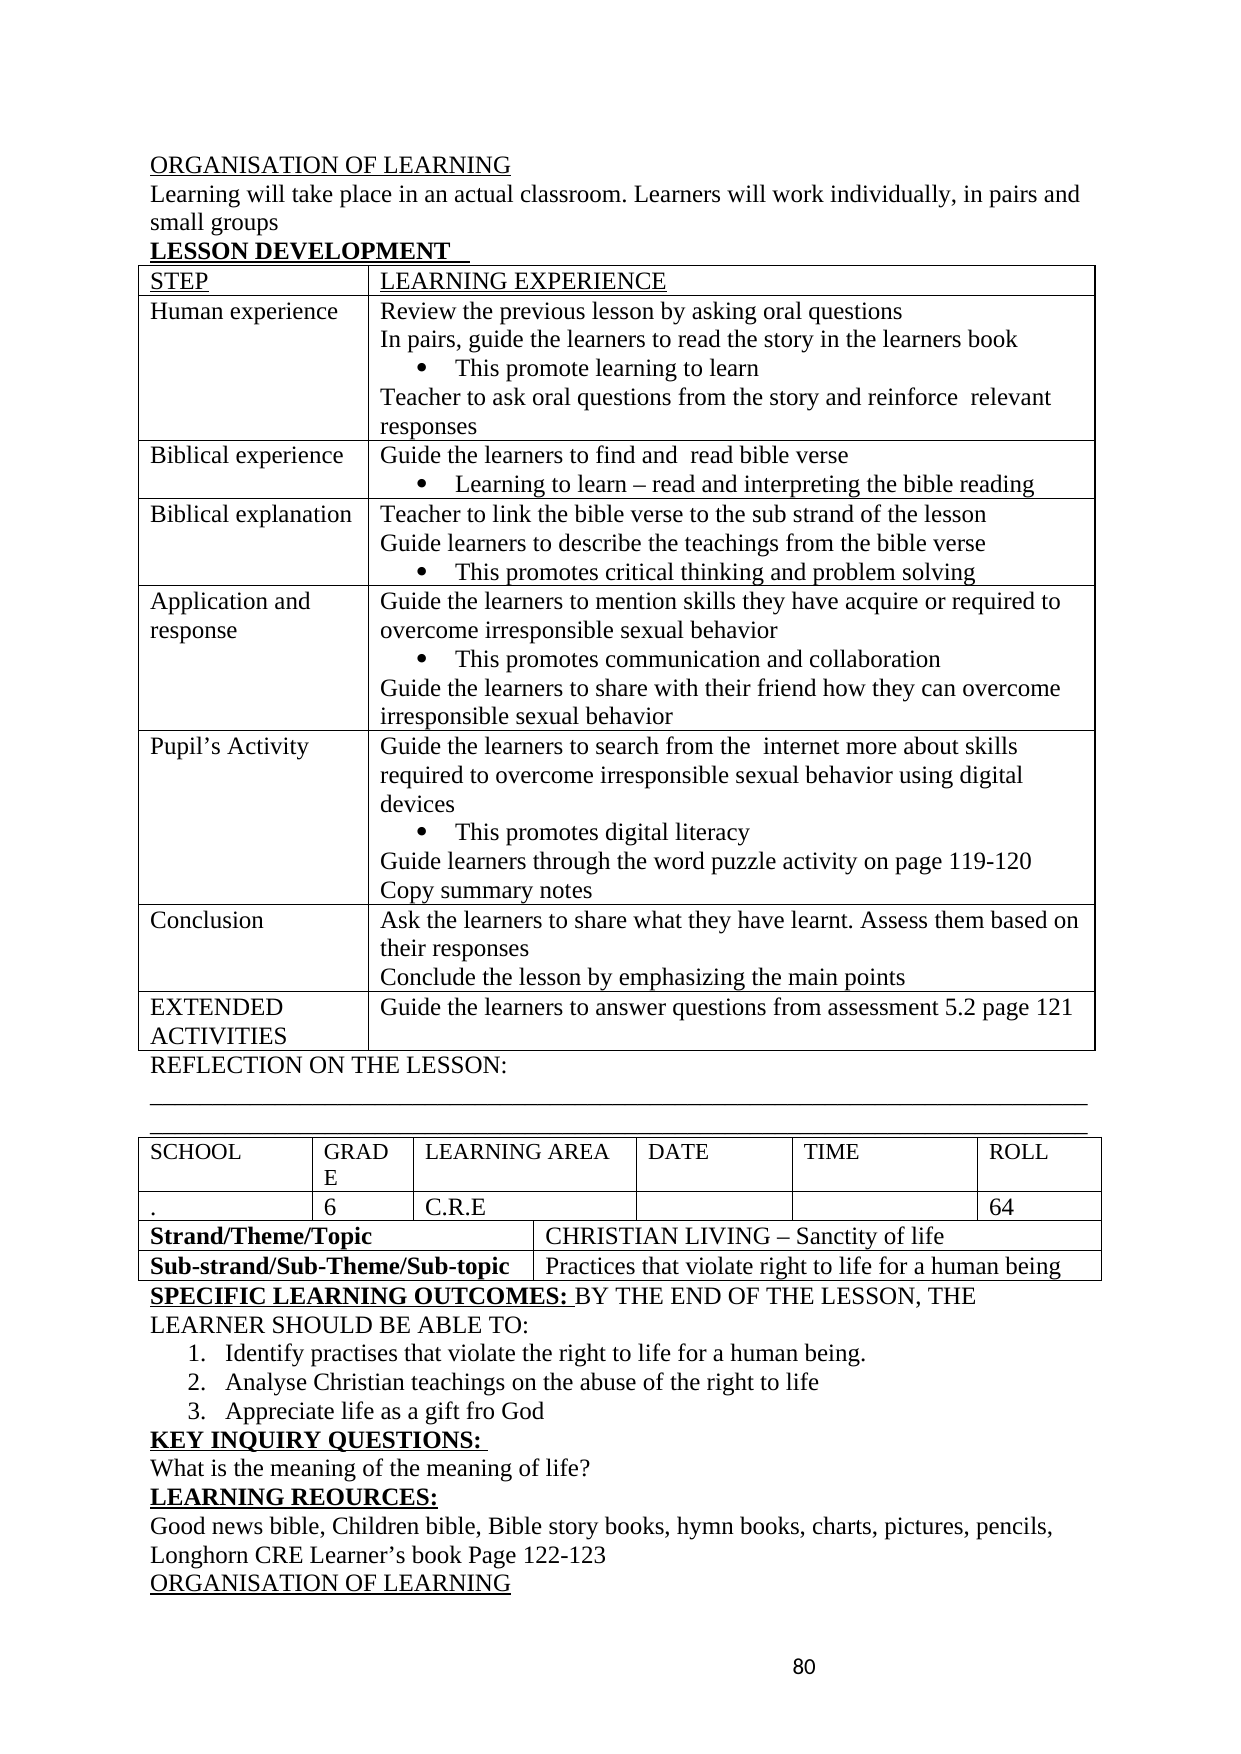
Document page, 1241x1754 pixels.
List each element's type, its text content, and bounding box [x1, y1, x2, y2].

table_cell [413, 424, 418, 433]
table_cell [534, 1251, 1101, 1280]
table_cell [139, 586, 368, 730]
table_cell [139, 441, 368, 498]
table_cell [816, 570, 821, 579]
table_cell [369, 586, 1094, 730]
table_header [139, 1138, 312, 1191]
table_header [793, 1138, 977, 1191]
text ______________________________________________________________________________________________________________________________________________________ [150, 1079, 1090, 1137]
text What is the meaning of the meaning of life? [150, 1453, 1090, 1482]
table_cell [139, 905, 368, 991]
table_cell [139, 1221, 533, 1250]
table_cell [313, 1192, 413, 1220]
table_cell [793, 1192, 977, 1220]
list Identify practises that violate the right to life for a human being. [187, 1338, 1090, 1367]
text LESSON DEVELOPMENT [150, 236, 1090, 265]
text LEARNING REOURCES: [150, 1482, 1090, 1511]
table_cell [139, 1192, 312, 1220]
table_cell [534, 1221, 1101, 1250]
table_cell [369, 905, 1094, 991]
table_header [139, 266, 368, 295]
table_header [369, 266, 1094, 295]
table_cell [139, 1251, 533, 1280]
list Appreciate life as a gift fro God [187, 1396, 1090, 1425]
list Analyse Christian teachings on the abuse of the right to life [187, 1367, 1090, 1396]
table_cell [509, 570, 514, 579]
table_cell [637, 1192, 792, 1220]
text SPECIFIC LEARNING OUTCOMES: BY THE END OF THE LESSON, THE LEARNER SHOULD BE ABLE TO: [150, 1281, 1090, 1338]
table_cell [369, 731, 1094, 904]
text Good news bible, Children bible, Bible story books, hymn books, charts, pictures, pencils, [150, 1511, 1090, 1540]
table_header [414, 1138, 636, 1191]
text ORGANISATION OF LEARNING [150, 150, 1090, 179]
text REFLECTION ON THE LESSON: [150, 1051, 1090, 1079]
text KEY INQUIRY QUESTIONS: [150, 1425, 1090, 1453]
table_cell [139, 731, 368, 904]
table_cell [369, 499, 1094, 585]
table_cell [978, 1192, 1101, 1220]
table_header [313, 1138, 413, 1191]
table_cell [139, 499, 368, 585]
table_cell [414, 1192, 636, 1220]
text Learning will take place in an actual classroom. Learners will work individually, in pairs and small groups [150, 179, 1090, 236]
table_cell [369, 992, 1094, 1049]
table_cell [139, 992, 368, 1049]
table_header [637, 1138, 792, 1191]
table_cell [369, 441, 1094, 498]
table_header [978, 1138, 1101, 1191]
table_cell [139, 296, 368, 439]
text ORGANISATION OF LEARNING [150, 1568, 1090, 1597]
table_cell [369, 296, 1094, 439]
text Longhorn CRE Learner’s book Page 122-123 [150, 1540, 1090, 1568]
